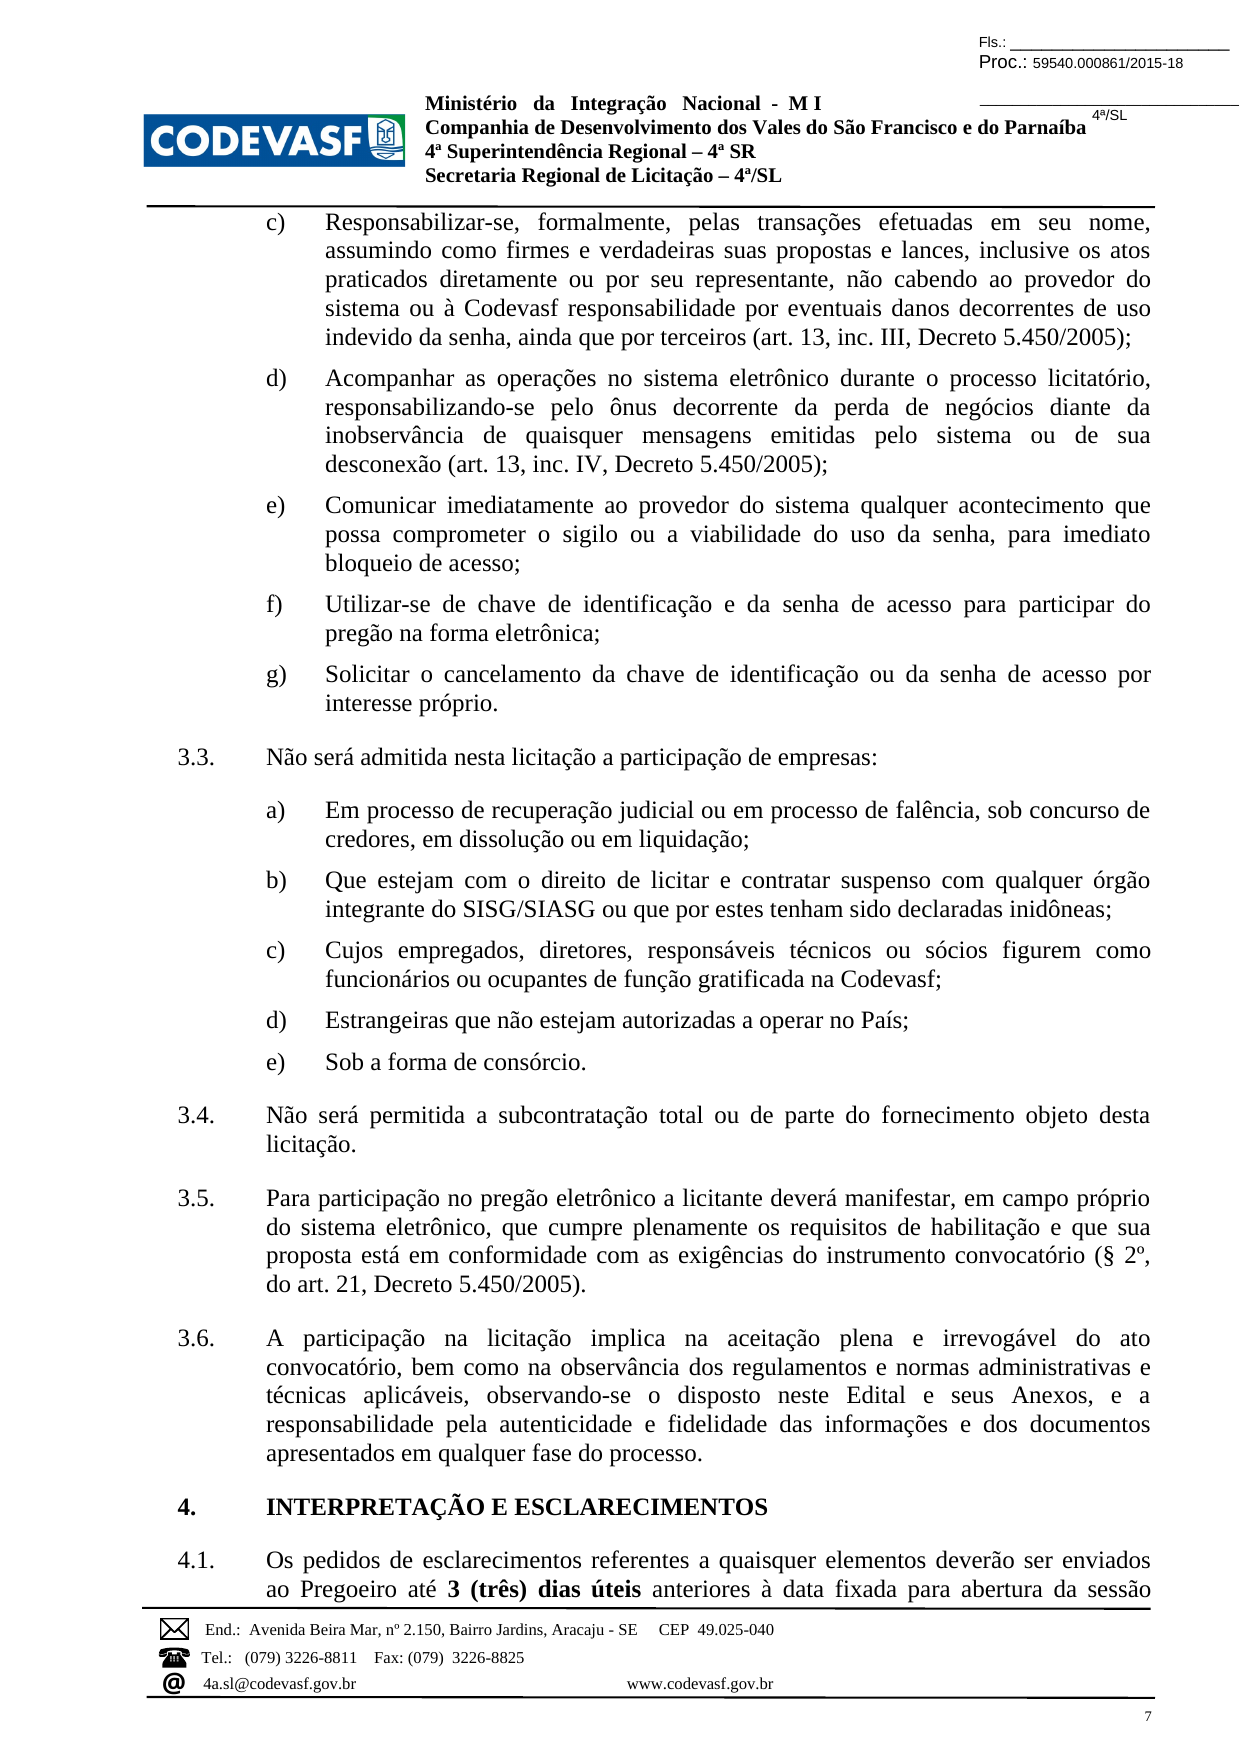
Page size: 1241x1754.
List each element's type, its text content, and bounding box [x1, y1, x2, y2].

text b) Que estejam com o direito de licitar e contratar suspenso com qualquer órgão integrante do SISG/SIASG ou que por estes tenham sido declaradas inidôneas; [266, 866, 1152, 923]
text e) Comunicar imediatamente ao provedor do sistema qualquer acontecimento que possa comprometer o sigilo ou a viabilidade do uso da senha, para imediato bloqueio de acesso; [266, 491, 1152, 577]
text a) Em processo de recuperação judicial ou em processo de falência, sob concurso de credores, em dissolução ou em liquidação; [266, 796, 1152, 853]
text e) Sob a forma de consórcio. [266, 1047, 1152, 1076]
text 3.4. Não será permitida a subcontratação total ou de parte do fornecimento objeto desta licitação. [177, 1101, 1152, 1158]
text 3.5. Para participação no pregão eletrônico a licitante deverá manifestar, em campo próprio do sistema eletrônico, que cumpre plenamente os requisitos de habilitação e que sua proposta está em conformidade com as exigências do instrumento convocatório (§ 2º, do art. 21, Decreto 5.450/2005). [177, 1183, 1152, 1298]
text g) Solicitar o cancelamento da chave de identificação ou da senha de acesso por interesse próprio. [266, 659, 1152, 717]
text c) Responsabilizar-se, formalmente, pelas transações efetuadas em seu nome, assumindo como firmes e verdadeiras suas propostas e lances, inclusive os atos praticados diretamente ou por seu representante, não cabendo ao provedor do sistema ou à Codevasf responsabilidade por eventuais danos decorrentes de uso indevido da senha, ainda que por terceiros (art. 13, inc. III, Decreto 5.450/2005); [266, 207, 1152, 351]
text 3.6. A participação na licitação implica na aceitação plena e irrevogável do ato convocatório, bem como na observância dos regulamentos e normas administrativas e técnicas aplicáveis, observando-se o disposto neste Edital e seus Anexos, e a responsabilidade pela autenticidade e fidelidade das informações e dos documentos apresentados em qualquer fase do processo. [177, 1323, 1152, 1467]
text f) Utilizar-se de chave de identificação e da senha de acesso para participar do pregão na forma eletrônica; [266, 589, 1152, 647]
text d) Estrangeiras que não estejam autorizadas a operar no País; [266, 1006, 1152, 1034]
text d) Acompanhar as operações no sistema eletrônico durante o processo licitatório, responsabilizando-se pelo ônus decorrente da perda de negócios diante da inobservância de quaisquer mensagens emitidas pelo sistema ou de sua desconexão (art. 13, inc. IV, Decreto 5.450/2005); [266, 363, 1152, 478]
text 3.3. Não será admitida nesta licitação a participação de empresas: [177, 742, 1152, 771]
text c) Cujos empregados, diretores, responsáveis técnicos ou sócios figurem como funcionários ou ocupantes de função gratificada na Codevasf; [266, 936, 1152, 993]
picture [143, 114, 406, 167]
text 4. INTERPRETAÇÃO E ESCLARECIMENTOS [177, 1492, 1152, 1521]
